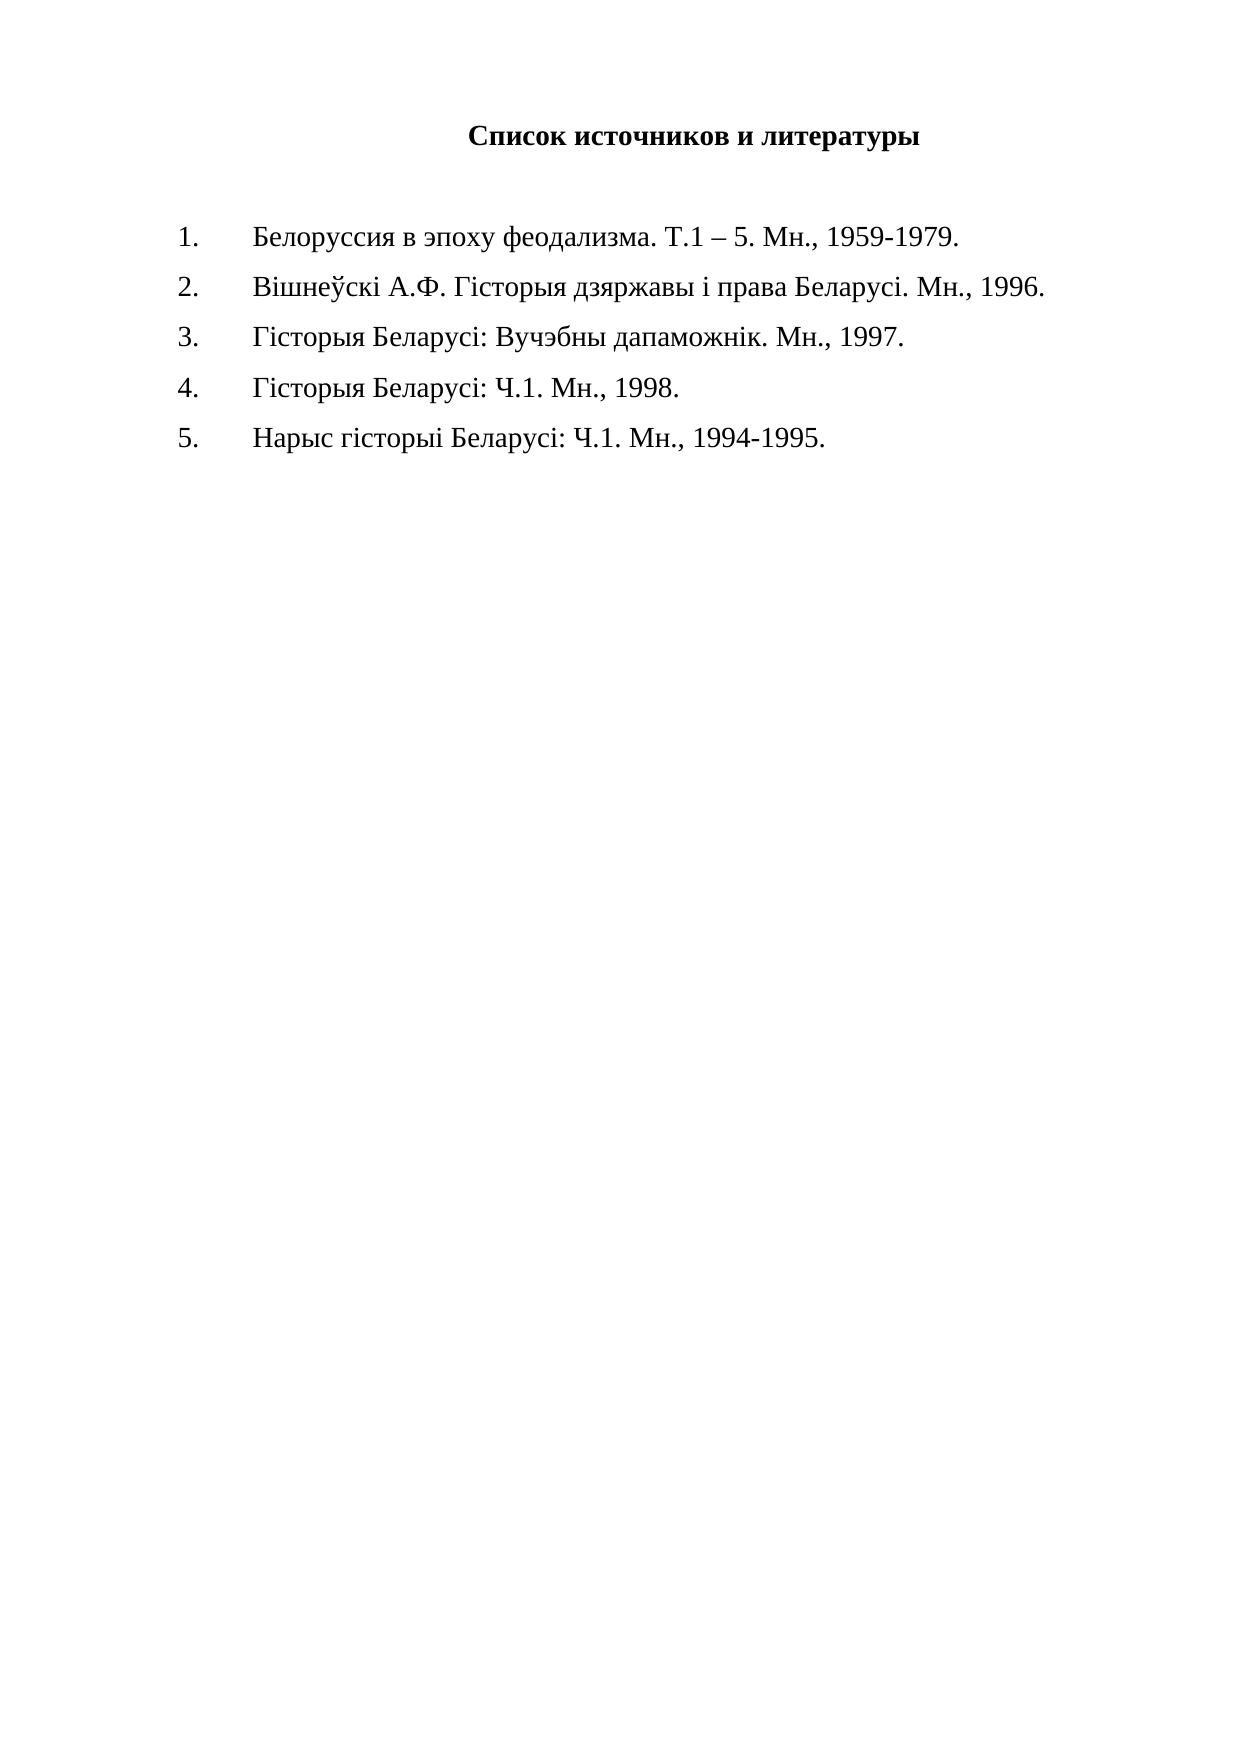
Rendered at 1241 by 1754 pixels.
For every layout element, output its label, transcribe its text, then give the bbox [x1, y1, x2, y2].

list Нарыс гісторыі Беларусі: Ч.1. Мн., 1994-1995. [177, 420, 1152, 453]
list Белоруссия в эпоху феодализма. Т.1 – 5. Мн., 1959-1979. [177, 219, 1152, 252]
list Гісторыя Беларусі: Вучэбны дапаможнік. Мн., 1997. [177, 319, 1152, 353]
list Вішнеўскі А.Ф. Гісторыя дзяржавы і права Беларусі. Мн., 1996. [177, 269, 1152, 303]
text Список источников и литературы [177, 118, 1152, 152]
list Гісторыя Беларусі: Ч.1. Мн., 1998. [177, 370, 1152, 403]
